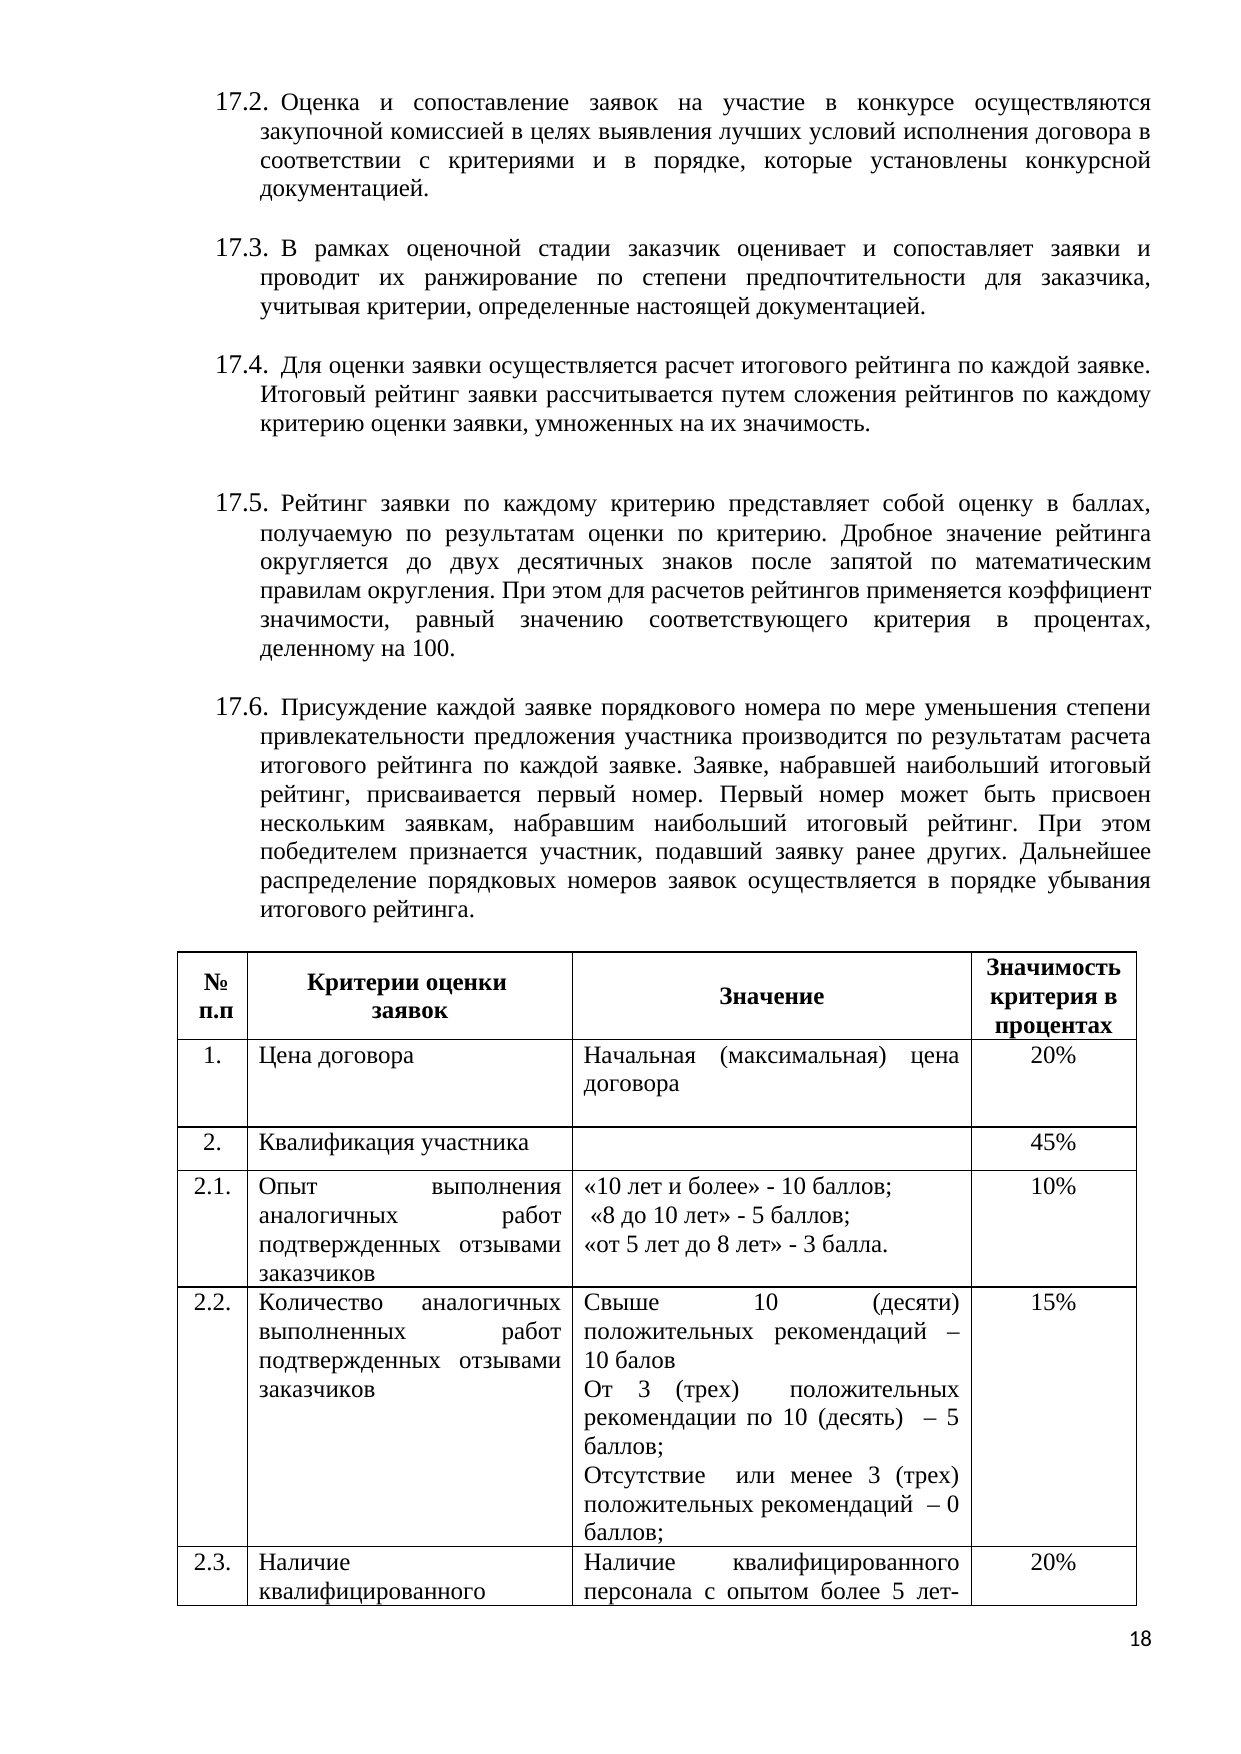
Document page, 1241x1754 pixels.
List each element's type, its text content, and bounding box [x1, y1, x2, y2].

table_header Значение [573, 953, 971, 1039]
list Присуждение каждой заявке порядкового номера по мере уменьшения степени привлекательности предложения участника производится по результатам расчета итогового рейтинга по каждой заявке. Заявке, набравшей наибольший итоговый рейтинг, присваивается первый номер. Первый номер может быть присвоен нескольким заявкам, набравшим наибольший итоговый рейтинг. При этом победителем признается участник, подавший заявку ранее других. Дальнейшее распределение порядковых номеров заявок осуществляется в порядке убывания итогового рейтинга. [215, 690, 1152, 923]
table_cell Опыт выполнения аналогичных работ подтвержденных отзывами заказчиков [248, 1171, 572, 1286]
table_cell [248, 1547, 572, 1605]
table_cell Цена договора [248, 1040, 572, 1126]
table_cell Начальная (максимальная) цена договора [573, 1040, 971, 1126]
table_cell 15% [972, 1288, 1136, 1546]
table_cell 2.2. [178, 1288, 247, 1546]
list Оценка и сопоставление заявок на участие в конкурсе осуществляются закупочной комиссией в целях выявления лучших условий исполнения договора в соответствии с критериями и в порядке, которые установлены конкурсной документацией. [215, 85, 1152, 202]
table_cell [573, 1128, 971, 1170]
list Для оценки заявки осуществляется расчет итогового рейтинга по каждой заявке. Итоговый рейтинг заявки рассчитывается путем сложения рейтингов по каждому критерию оценки заявки, умноженных на их значимость. [215, 348, 1152, 437]
table_cell 45% [972, 1128, 1136, 1170]
table_cell «10 лет и более» - 10 баллов; «8 до 10 лет» - 5 баллов; «от 5 лет до 8 лет» - 3 балла. [573, 1171, 971, 1286]
table_cell 1. [178, 1040, 247, 1126]
list В рамках оценочной стадии заказчик оценивает и сопоставляет заявки и проводит их ранжирование по степени предпочтительности для заказчика, учитывая критерии, определенные настоящей документацией. [215, 231, 1152, 319]
table_header Критерии оценки заявок [248, 953, 572, 1039]
table_cell 20% [972, 1040, 1136, 1126]
table_cell 2.3. [178, 1547, 247, 1605]
table_header № п.п [178, 953, 247, 1039]
list Рейтинг заявки по каждому критерию представляет собой оценку в баллах, получаемую по результатам оценки по критерию. Дробное значение рейтинга округляется до двух десятичных знаков после запятой по математическим правилам округления. При этом для расчетов рейтингов применяется коэффициент значимости, равный значению соответствующего критерия в процентах, деленному на 100. [215, 487, 1152, 661]
table_cell 10% [972, 1171, 1136, 1286]
table_cell Свыше 10 (десяти) положительных рекомендаций – 10 балов От 3 (трех) положительных рекомендации по 10 (десять) – 5 баллов; Отсутствие или менее 3 (трех) положительных рекомендаций – 0 баллов; [573, 1288, 971, 1546]
table_cell 2. [178, 1128, 247, 1170]
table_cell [573, 1547, 971, 1605]
table_cell Количество аналогичных выполненных работ подтвержденных отзывами заказчиков [248, 1288, 572, 1546]
table_cell Квалификация участника [248, 1128, 572, 1170]
table_header Значимость критерия в процентах [972, 953, 1136, 1039]
table_cell 20% [972, 1547, 1136, 1605]
table_cell 2.1. [178, 1171, 247, 1286]
